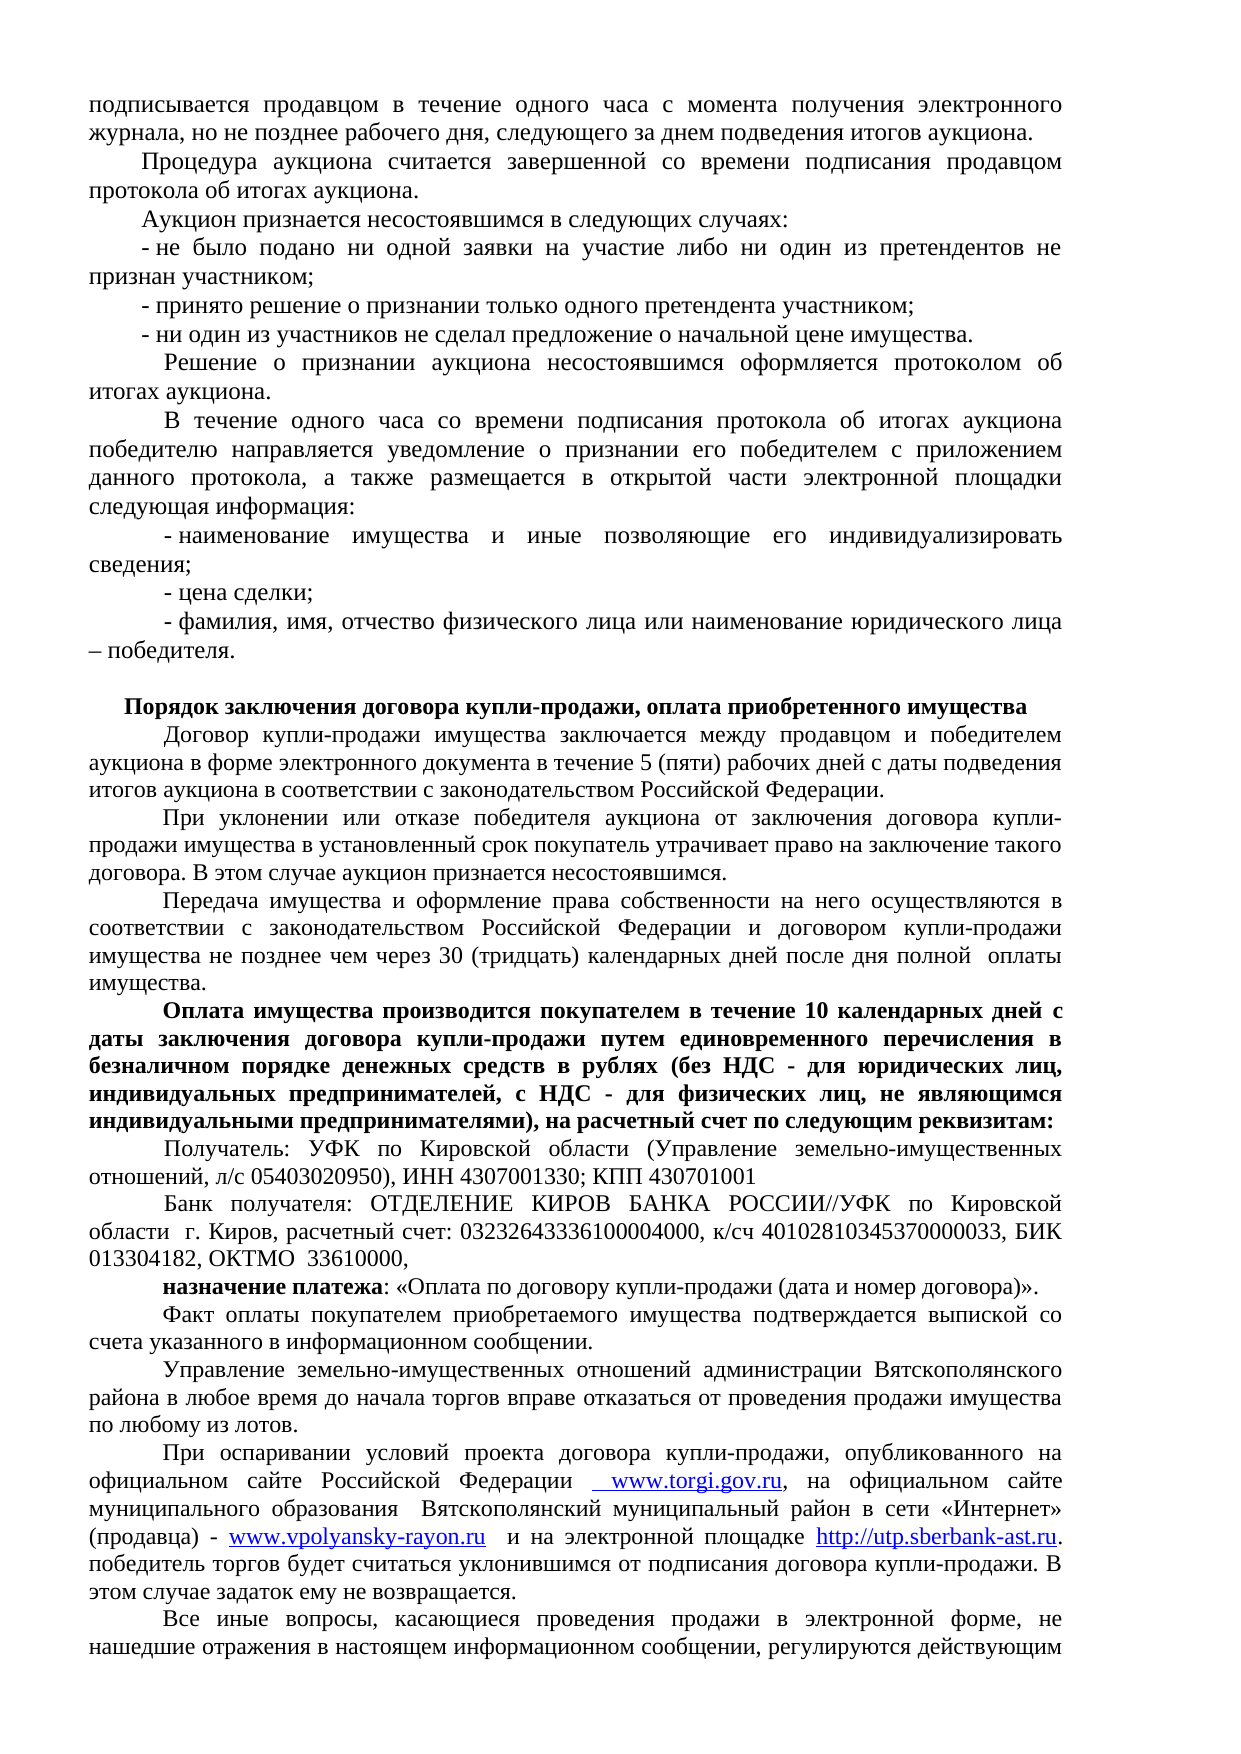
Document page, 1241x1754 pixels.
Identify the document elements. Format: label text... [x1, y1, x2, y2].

text Оплата имущества производится покупателем в течение 10 календарных дней с даты заключения договора купли-продажи путем единовременного перечисления в безналичном порядке денежных средств в рублях (без НДС - для юридических лиц, индивидуальных предпринимателей, с НДС - для физических лиц, не являющимся индивидуальными предпринимателями), на расчетный счет по следующим реквизитам: [89, 996, 1063, 1134]
text Получатель: УФК по Кировской области (Управление земельно-имущественных отношений, л/с 05403020950), ИНН 4307001330; КПП 430701001 [89, 1134, 1063, 1189]
text Управление земельно-имущественных отношений администрации Вятскополянского района в любое время до начала торгов вправе отказаться от проведения продажи имущества по любому из лотов. [89, 1355, 1063, 1438]
text При уклонении или отказе победителя аукциона от заключения договора купли-продажи имущества в установленный срок покупатель утрачивает право на заключение такого договора. В этом случае аукцион признается несостоявшимся. [89, 803, 1063, 886]
text В течение одного часа со времени подписания протокола об итогах аукциона победителю направляется уведомление о признании его победителем с приложением данного протокола, а также размещается в открытой части электронной площадки следующая информация: [89, 405, 1063, 520]
text Порядок заключения договора купли-продажи, оплата приобретенного имущества [89, 692, 1063, 720]
text - фамилия, имя, отчество физического лица или наименование юридического лица – победителя. [89, 606, 1063, 664]
text - цена сделки; [89, 577, 1063, 606]
text Договор купли-продажи имущества заключается между продавцом и победителем аукциона в форме электронного документа в течение 5 (пяти) рабочих дней с даты подведения итогов аукциона в соответствии с законодательством Российской Федерации. [89, 720, 1063, 803]
text - ни один из участников не сделал предложение о начальной цене имущества. [89, 319, 1063, 347]
text Процедура аукциона считается завершенной со времени подписания продавцом протокола об итогах аукциона. [89, 146, 1063, 204]
text Факт оплаты покупателем приобретаемого имущества подтверждается выпиской со счета указанного в информационном сообщении. [89, 1300, 1063, 1355]
text Аукцион признается несостоявшимся в следующих случаях: [89, 204, 1063, 232]
text При оспаривании условий проекта договора купли-продажи, опубликованного на официальном сайте Российской Федерации www.torgi.gov.ru, на официальном сайте муниципального образования Вятскополянский муниципальный район в сети «Интернет» (продавца) - www.vpolyansky-rayon.ru и на электронной площадке http://utp.sberbank-ast.ru. победитель торгов будет считаться уклонившимся от подписания договора купли-продажи. В этом случае задаток ему не возвращается. [89, 1438, 1063, 1604]
text - не было подано ни одной заявки на участие либо ни один из претендентов не признан участником; [89, 232, 1063, 290]
text Передача имущества и оформление права собственности на него осуществляются в соответствии с законодательством Российской Федерации и договором купли-продажи имущества не позднее чем через 30 (тридцать) календарных дней после дня полной оплаты имущества. [89, 886, 1063, 996]
text - наименование имущества и иные позволяющие его индивидуализировать сведения; [89, 520, 1063, 577]
text Банк получателя: ОТДЕЛЕНИЕ КИРОВ БАНКА РОССИИ//УФК по Кировской области г. Киров, расчетный счет: 03232643336100004000, к/сч 40102810345370000033, БИК 013304182, ОКТМО 33610000, [89, 1189, 1063, 1272]
text - принято решение о признании только одного претендента участником; [89, 290, 1063, 319]
text назначение платежа: «Оплата по договору купли-продажи (дата и номер договора)». [89, 1272, 1063, 1300]
text Решение о признании аукциона несостоявшимся оформляется протоколом об итогах аукциона. [89, 347, 1063, 405]
